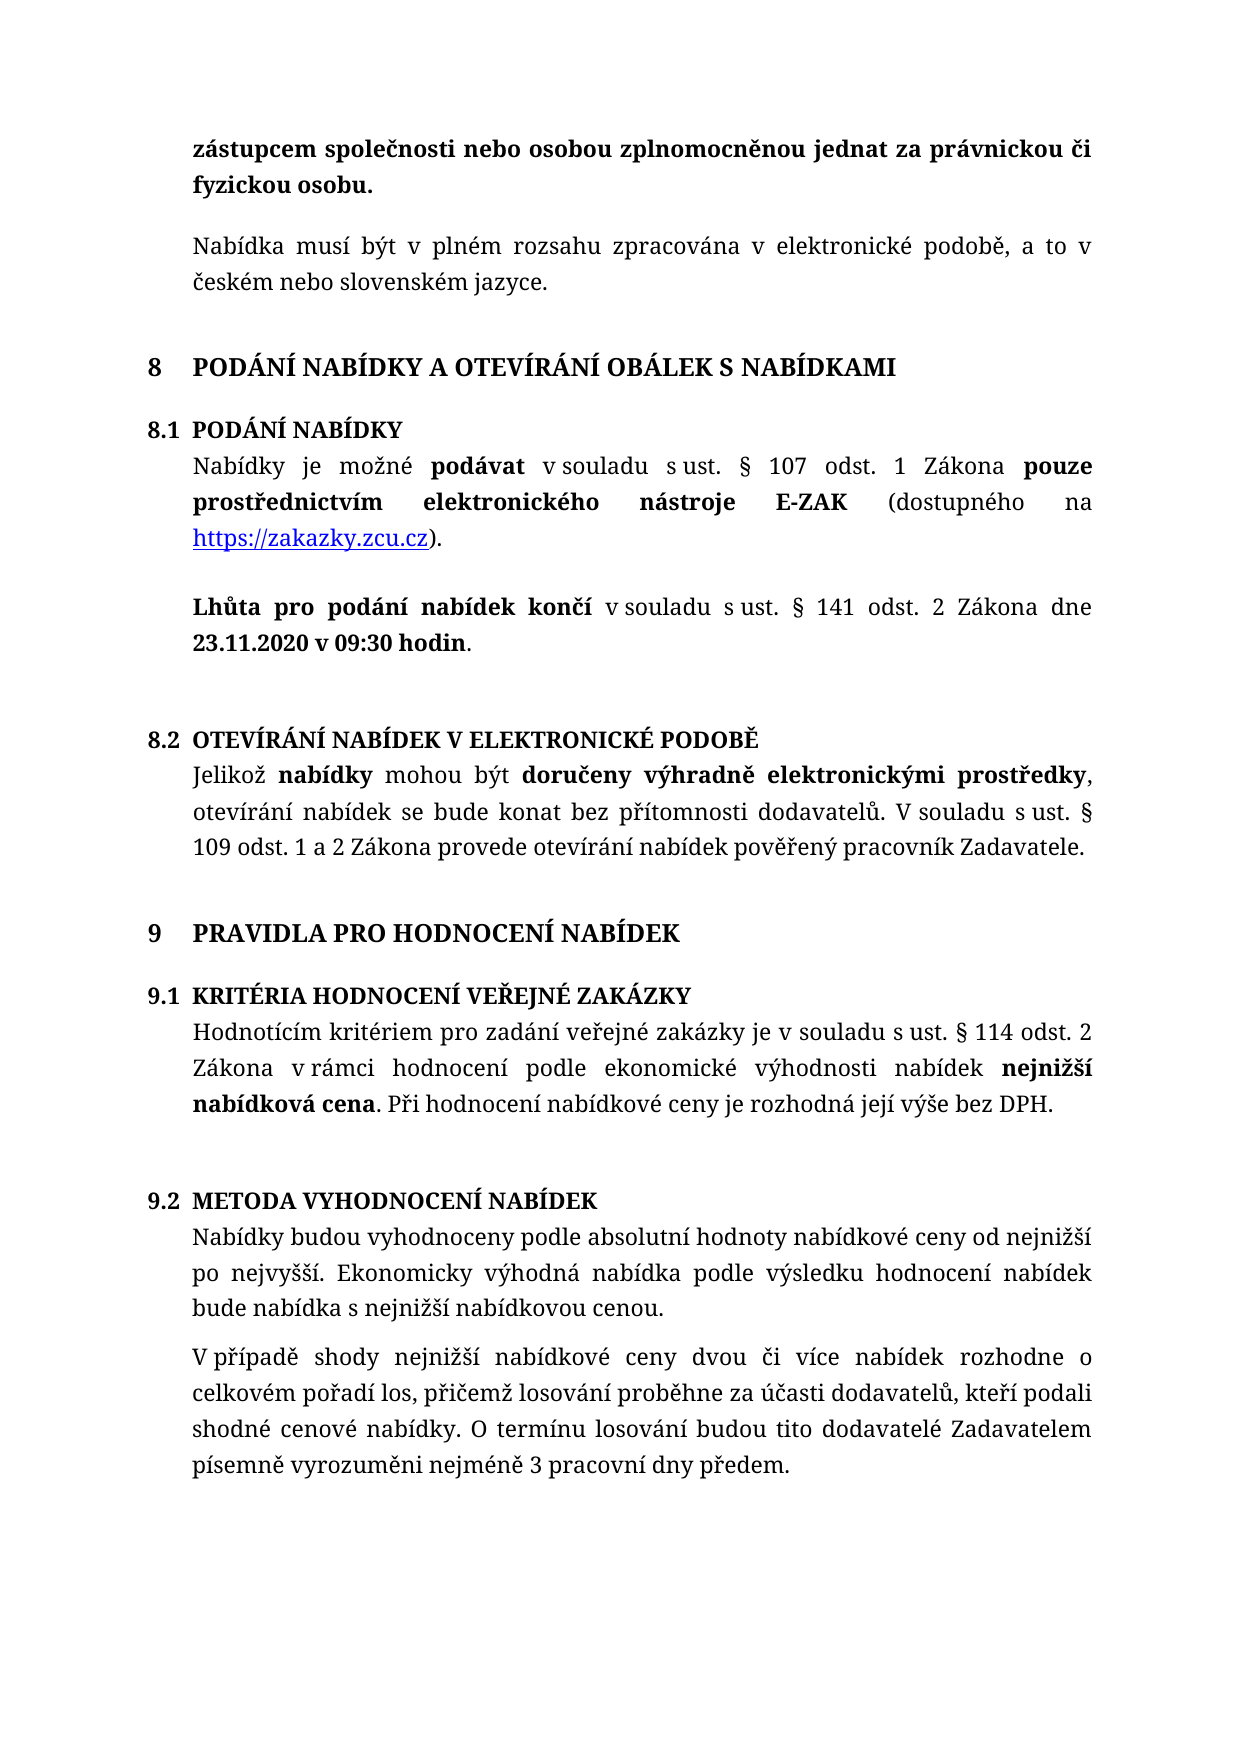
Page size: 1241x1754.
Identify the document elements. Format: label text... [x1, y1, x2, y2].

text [193, 133, 1093, 200]
text Nabídky budou vyhodnoceny podle absolutní hodnoty nabídkové ceny od nejnižší po nejvyšší. Ekonomicky výhodná nabídka podle výsledku hodnocení nabídek bude nabídka s nejnižší nabídkovou cenou. [192, 1221, 1093, 1324]
subtitle KRITÉRIA HODNOCENÍ VEŘEJNÉ ZAKÁZKY [147, 980, 1093, 1011]
text Jelikož nabídky mohou být doručeny výhradně elektronickými prostředky, otevírání nabídek se bude konat bez přítomnosti dodavatelů. V souladu s ust. § 109 odst. 1 a 2 Zákona provede otevírání nabídek pověřený pracovník Zadavatele. [193, 759, 1093, 863]
subtitle PRAVIDLA PRO HODNOCENÍ NABÍDEK [148, 916, 1093, 950]
text Hodnotícím kritériem pro zadání veřejné zakázky je v souladu s ust. § 114 odst. 2 Zákona v rámci hodnocení podle ekonomické výhodnosti nabídek nejnižší nabídková cena. Při hodnocení nabídkové ceny je rozhodná její výše bez DPH. [193, 1016, 1093, 1119]
text Nabídky je možné podávat v souladu s ust. § 107 odst. 1 Zákona pouze prostřednictvím elektronického nástroje E-ZAK (dostupného na https://zakazky.zcu.cz). [193, 450, 1093, 553]
text Nabídka musí být v plném rozsahu zpracována v elektronické podobě, a to v českém nebo slovenském jazyce. [192, 230, 1093, 297]
subtitle METODA VYHODNOCENÍ NABÍDEK [147, 1184, 1093, 1216]
subtitle OTEVÍRÁNÍ NABÍDEK V ELEKTRONICKÉ PODOBĚ [148, 723, 1093, 755]
text V případě shody nejnižší nabídkové ceny dvou či více nabídek rozhodne o celkovém pořadí los, přičemž losování proběhne za účasti dodavatelů, kteří podali shodné cenové nabídky. O termínu losování budou tito dodavatelé Zadavatelem písemně vyrozuměni nejméně 3 pracovní dny předem. [192, 1341, 1093, 1480]
subtitle PODÁNÍ NABÍDKY A OTEVÍRÁNÍ OBÁLEK S NABÍDKAMI [148, 350, 1093, 384]
subtitle PODÁNÍ NABÍDKY [147, 414, 1093, 446]
text Lhůta pro podání nabídek končí v souladu s ust. § 141 odst. 2 Zákona dne 23.11.2020 v 09:30 hodin. [193, 591, 1093, 658]
